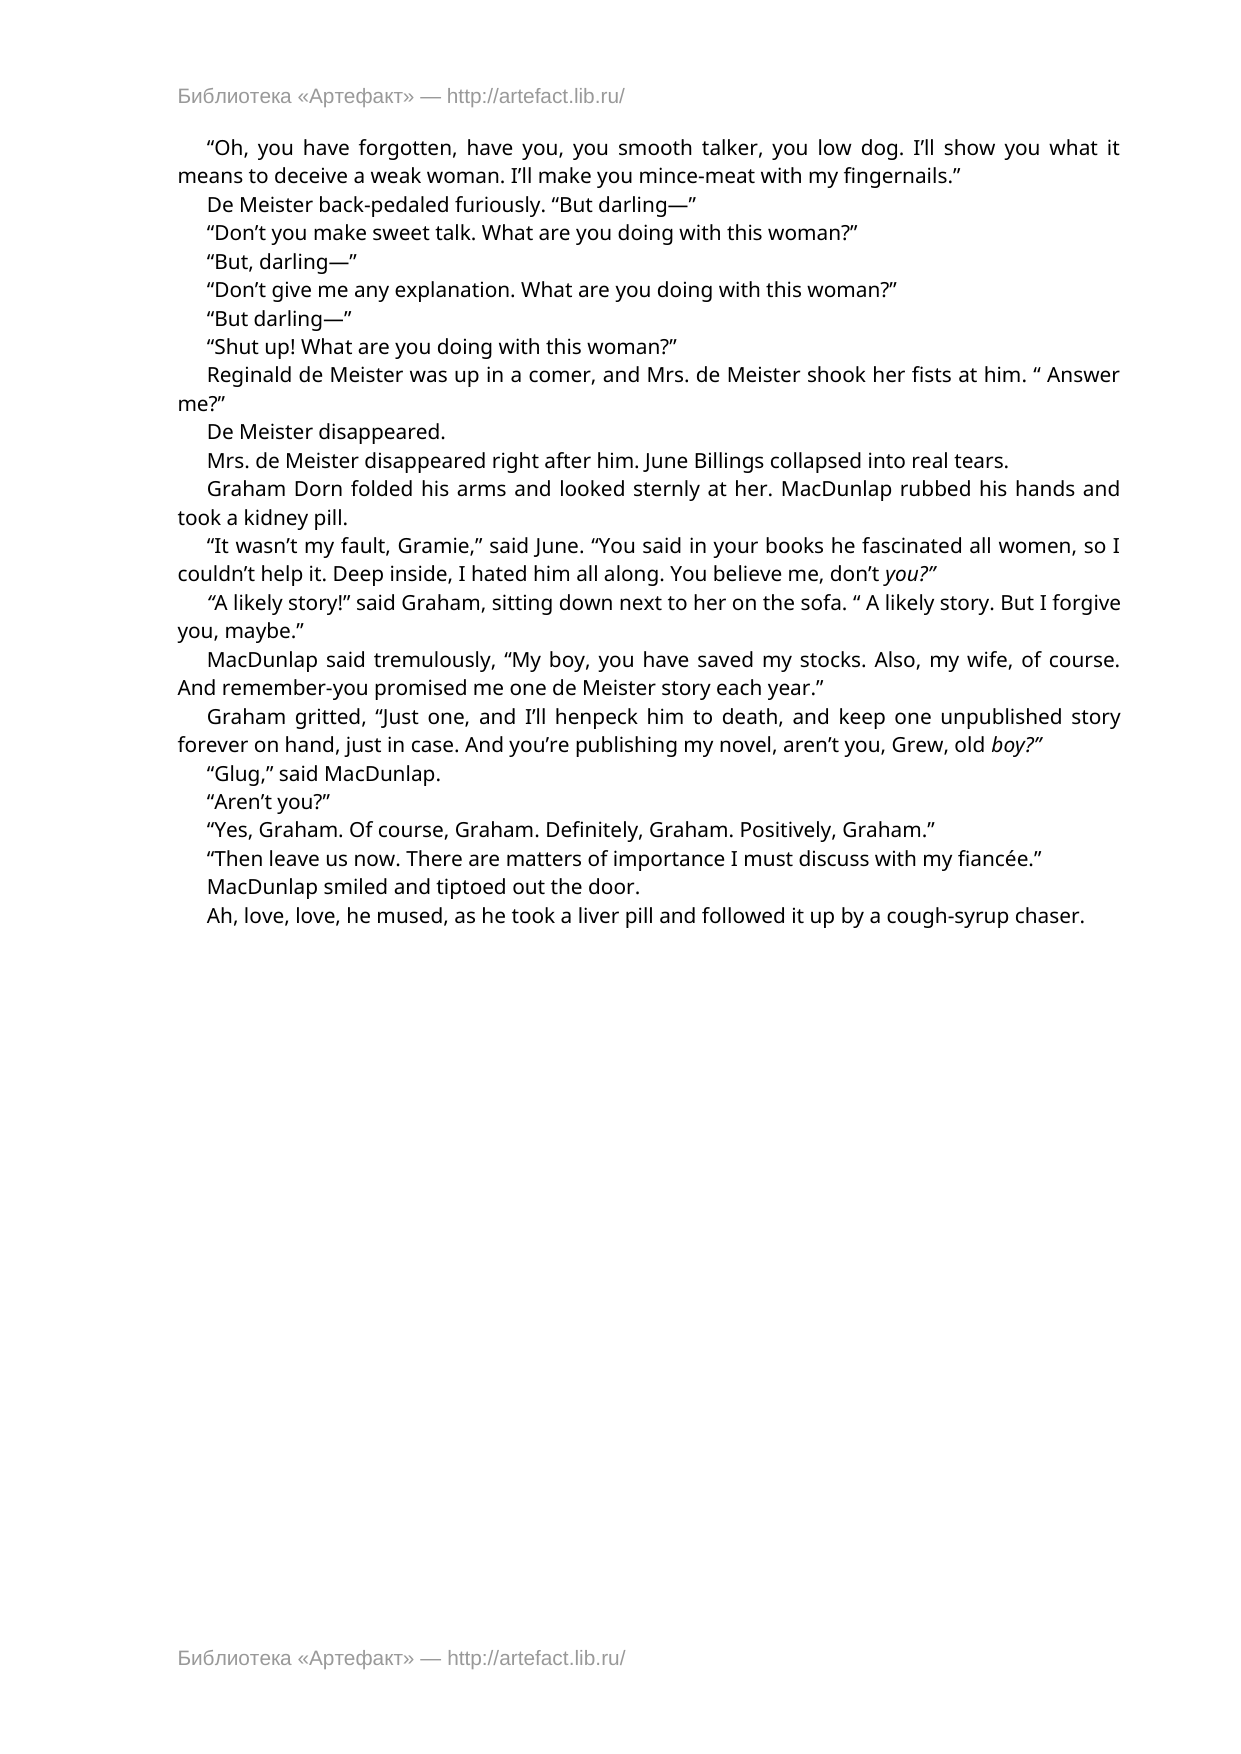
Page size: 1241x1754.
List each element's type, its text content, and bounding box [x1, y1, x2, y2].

text “Then leave us now. There are matters of importance I must discuss with my fiancée.” [177, 844, 1122, 872]
text Graham gritted, “Just one, and I’ll henpeck him to death, and keep one unpublished story forever on hand, just in case. And you’re publishing my novel, aren’t you, Grew, old boy?” [177, 702, 1122, 759]
text “Oh, you have forgotten, have you, you smooth talker, you low dog. I’ll show you what it means to deceive a weak woman. I’ll make you mince-meat with my fingernails.” [177, 133, 1122, 190]
text “But, darling—” [177, 247, 1122, 275]
text “Don’t you make sweet talk. What are you doing with this woman?” [177, 218, 1122, 247]
text De Meister disappeared. [177, 417, 1122, 446]
text Graham Dorn folded his arms and looked sternly at her. MacDunlap rubbed his hands and took a kidney pill. [177, 474, 1122, 531]
text Mrs. de Meister disappeared right after him. June Billings collapsed into real tears. [177, 446, 1122, 474]
text Ah, love, love, he mused, as he took a liver pill and followed it up by a cough-syrup chaser. [177, 901, 1122, 929]
text MacDunlap smiled and tiptoed out the door. [177, 872, 1122, 901]
text De Meister back-pedaled furiously. “But darling—” [177, 190, 1122, 218]
text “Yes, Graham. Of course, Graham. Definitely, Graham. Positively, Graham.” [177, 816, 1122, 844]
text “Shut up! What are you doing with this woman?” [177, 332, 1122, 361]
text “Don’t give me any explanation. What are you doing with this woman?” [177, 275, 1122, 304]
text “It wasn’t my fault, Gramie,” said June. “You said in your books he fascinated all women, so I couldn’t help it. Deep inside, I hated him all along. You believe me, don’t you?” [177, 531, 1122, 588]
text “Glug,” said MacDunlap. [177, 759, 1122, 787]
text “But darling—” [177, 304, 1122, 332]
text “Aren’t you?” [177, 787, 1122, 816]
text MacDunlap said tremulously, “My boy, you have saved my stocks. Also, my wife, of course. And remember-you promised me one de Meister story each year.” [177, 645, 1122, 702]
text Reginald de Meister was up in a comer, and Mrs. de Meister shook her fists at him. “ Answer me?” [177, 361, 1122, 417]
text “A likely story!” said Graham, sitting down next to her on the sofa. “ A likely story. But I forgive you, maybe.” [177, 588, 1122, 645]
